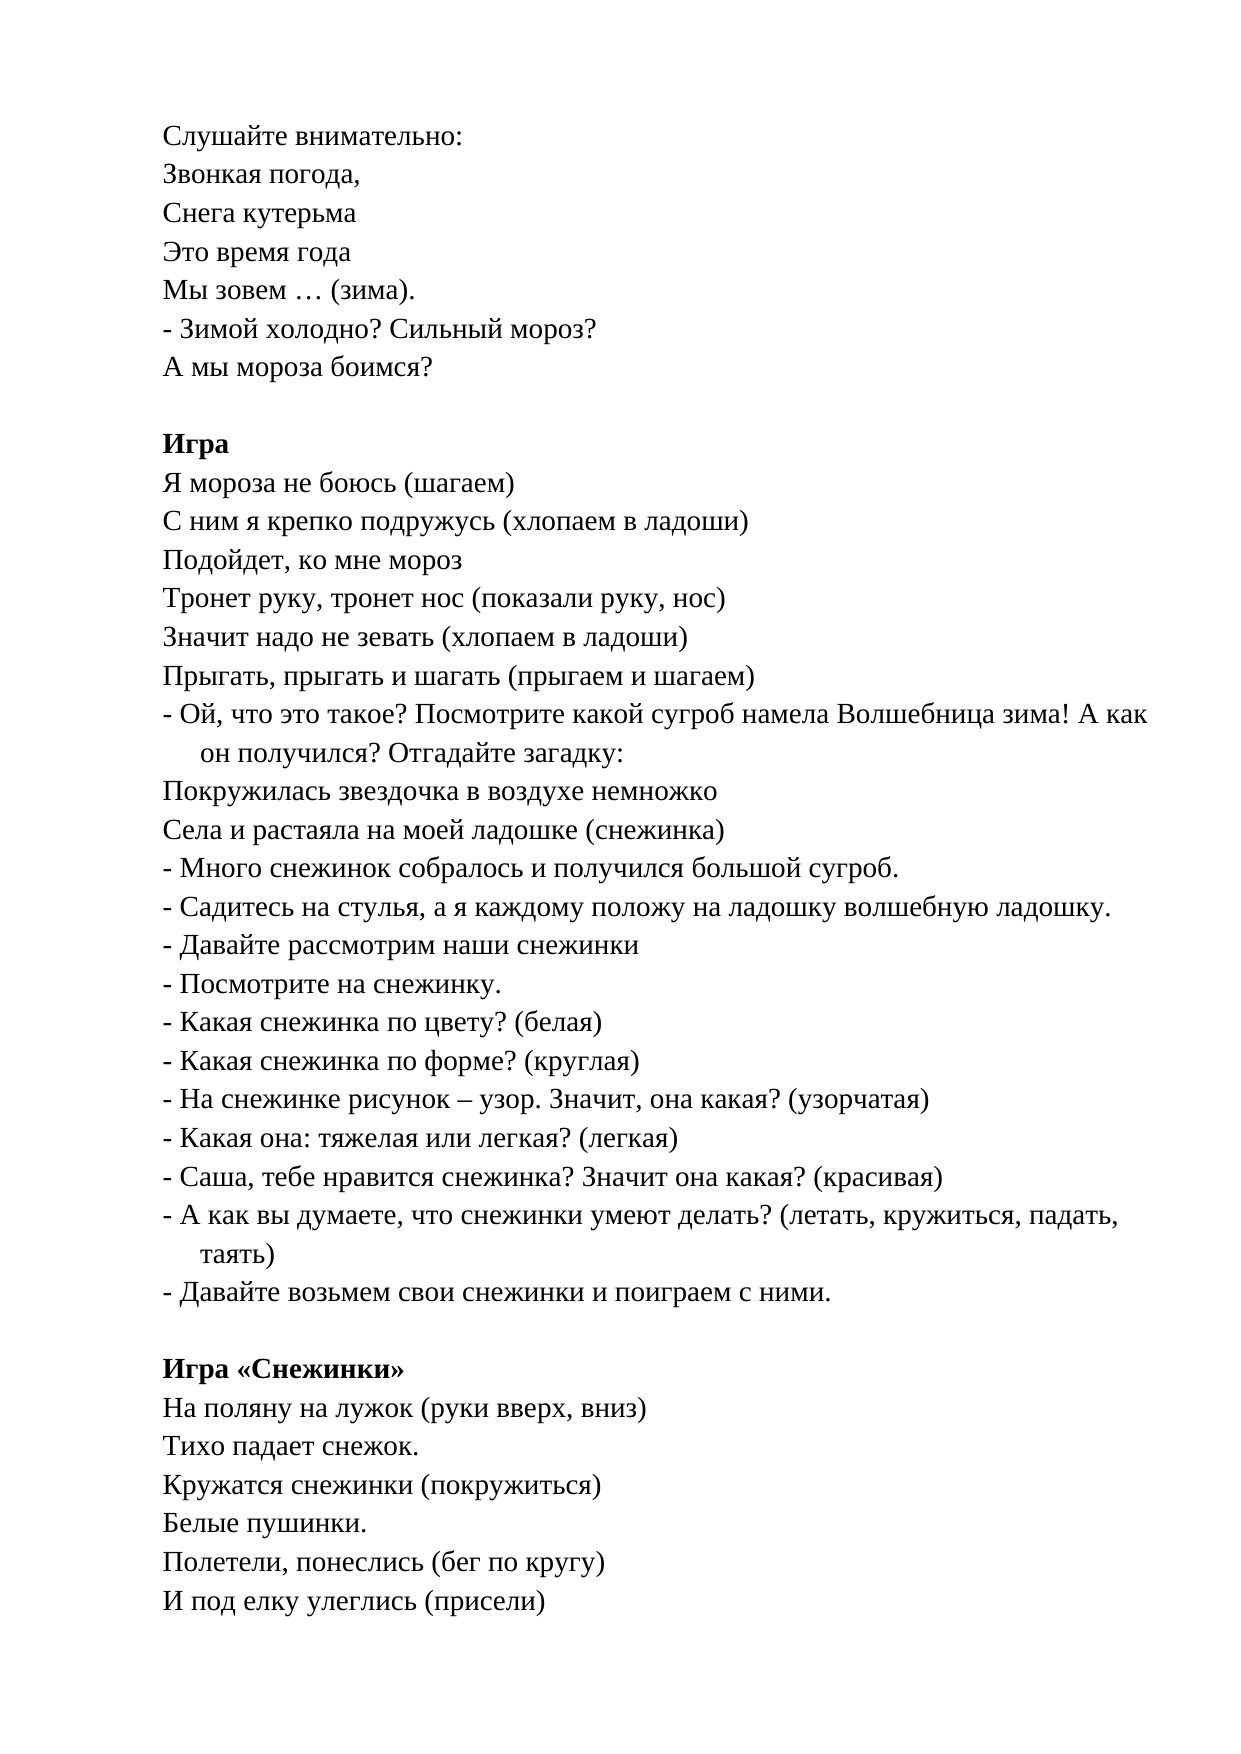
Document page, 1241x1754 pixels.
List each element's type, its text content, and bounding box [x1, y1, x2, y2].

list С ним я крепко подружусь (хлопаем в ладоши) [162, 503, 1152, 537]
list Полетели, понеслись (бег по кругу) [162, 1544, 1152, 1578]
list Села и растаяла на моей ладошке (снежинка) [162, 812, 1152, 845]
list - На снежинке рисунок – узор. Значит, она какая? (узорчатая) [162, 1082, 1152, 1115]
list Тихо падает снежок. [162, 1428, 1152, 1462]
list Тронет руку, тронет нос (показали руку, нос) [162, 581, 1152, 614]
list - Какая снежинка по форме? (круглая) [162, 1043, 1152, 1077]
list - Какая она: тяжелая или легкая? (легкая) [162, 1120, 1152, 1154]
list А мы мороза боимся? [162, 349, 1152, 383]
list Звонкая погода, [162, 157, 1152, 190]
list Подойдет, ко мне мороз [162, 542, 1152, 576]
list Это время года [162, 234, 1152, 267]
list - Ой, что это такое? Посмотрите какой сугроб намела Волшебница зима! А как он получился? Отгадайте загадку: [162, 696, 1152, 768]
list Игра «Снежинки» [162, 1351, 1152, 1385]
list - Давайте возьмем свои снежинки и поиграем с ними. [162, 1274, 1152, 1308]
list - Садитесь на стулья, а я каждому положу на ладошку волшебную ладошку. [162, 889, 1152, 922]
list Значит надо не зевать (хлопаем в ладоши) [162, 619, 1152, 653]
list Покружилась звездочка в воздухе немножко [162, 773, 1152, 807]
list Прыгать, прыгать и шагать (прыгаем и шагаем) [162, 658, 1152, 691]
list - Много снежинок собралось и получился большой сугроб. [162, 850, 1152, 884]
list Слушайте внимательно: [162, 118, 1152, 152]
list - Посмотрите на снежинку. [162, 966, 1152, 999]
list Кружатся снежинки (покружиться) [162, 1467, 1152, 1501]
list Я мороза не боюсь (шагаем) [162, 465, 1152, 498]
list - Давайте рассмотрим наши снежинки [162, 927, 1152, 961]
list Мы зовем … (зима). [162, 272, 1152, 306]
list Игра [162, 426, 1152, 460]
list - Саша, тебе нравится снежинка? Значит она какая? (красивая) [162, 1159, 1152, 1192]
list Снега кутерьма [162, 195, 1152, 229]
list Белые пушинки. [162, 1506, 1152, 1539]
list - А как вы думаете, что снежинки умеют делать? (летать, кружиться, падать, таять) [162, 1197, 1152, 1269]
list На поляну на лужок (руки вверх, вниз) [162, 1390, 1152, 1423]
list - Зимой холодно? Сильный мороз? [162, 311, 1152, 344]
list - Какая снежинка по цвету? (белая) [162, 1004, 1152, 1038]
list И под елку улеглись (присели) [162, 1583, 1152, 1616]
